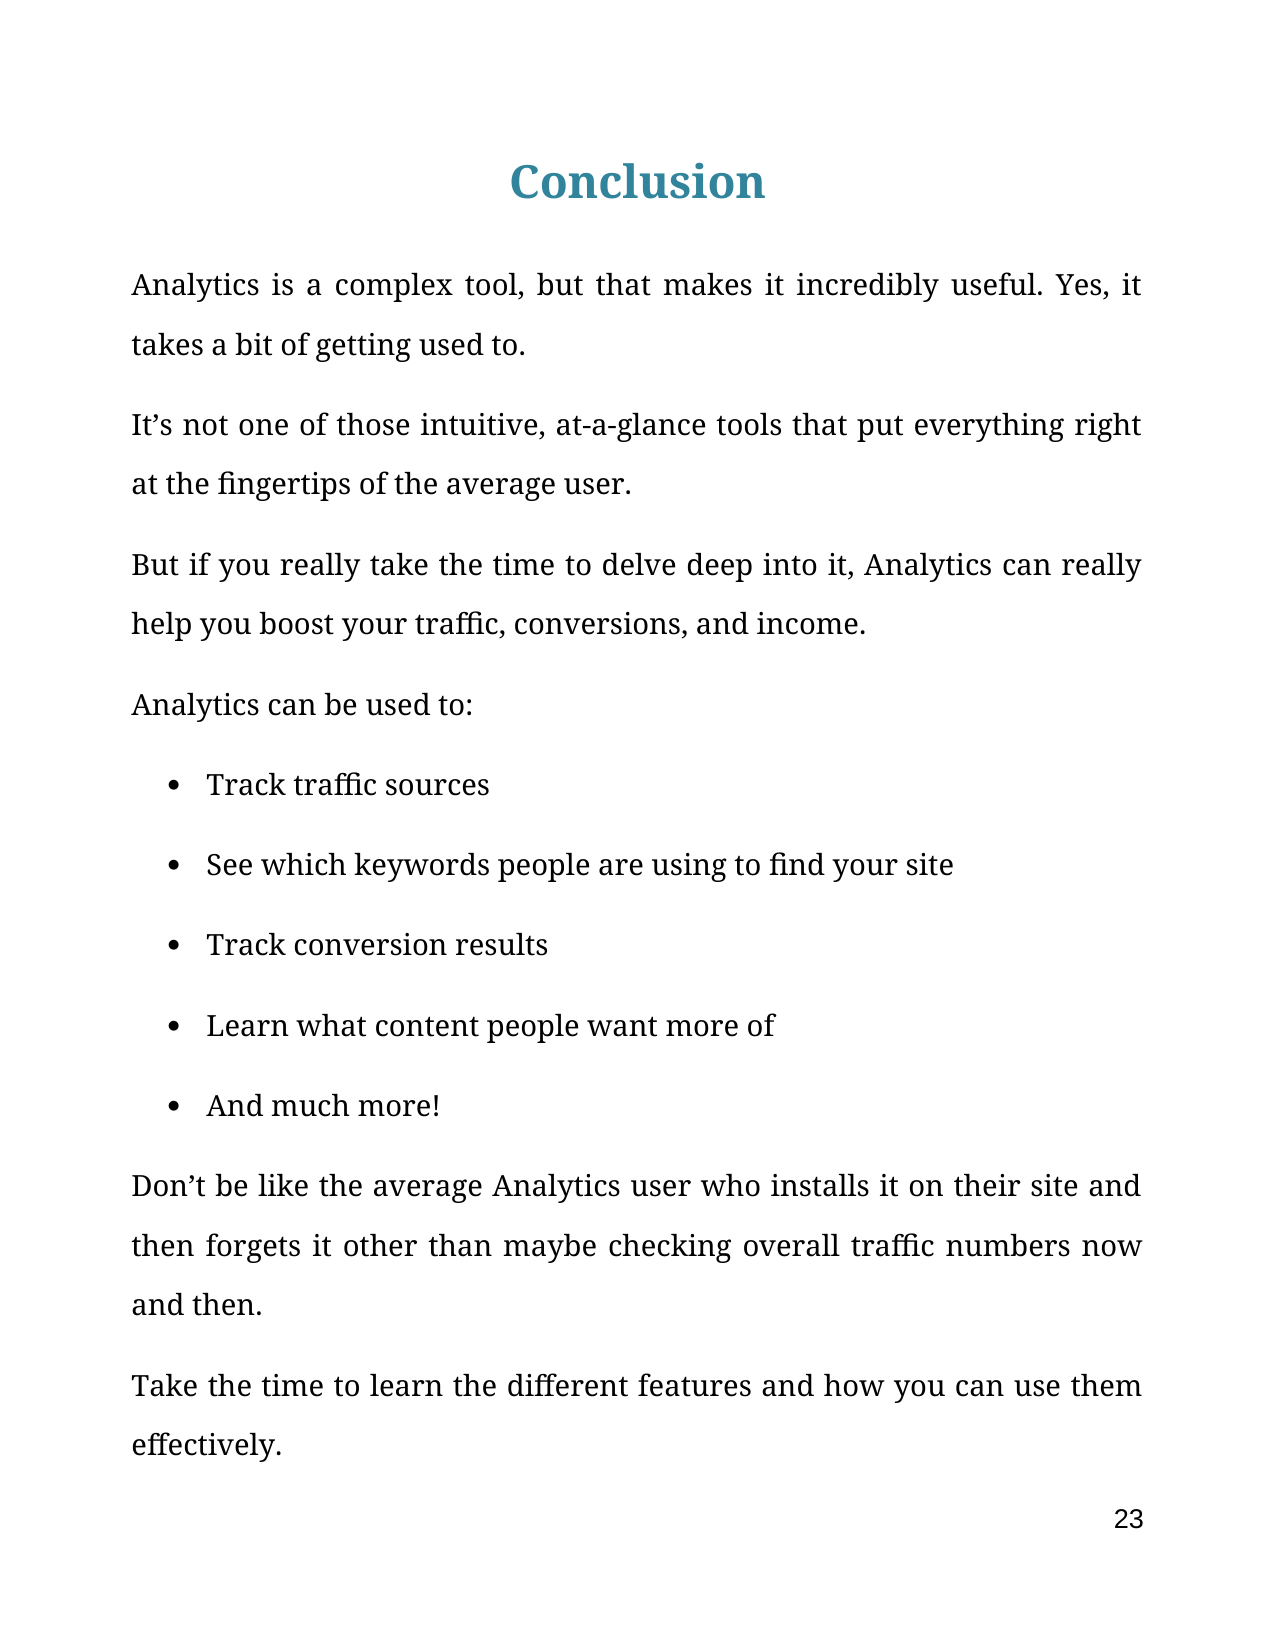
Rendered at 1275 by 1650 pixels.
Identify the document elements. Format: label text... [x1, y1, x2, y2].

text But if you really take the time to delve deep into it, Analytics can really help you boost your traffic, conversions, and income. [131, 544, 1144, 643]
list And much more! [169, 1085, 1144, 1125]
list Track conversion results [169, 925, 1144, 964]
text It’s not one of those intuitive, at-a-glance tools that put everything right at the fingertips of the average user. [131, 404, 1144, 503]
text Take the time to learn the different features and how you can use them effectively. [131, 1365, 1144, 1464]
text Don’t be like the average Analytics user who installs it on their site and then forgets it other than maybe checking overall traffic numbers now and then. [131, 1166, 1144, 1324]
text Conclusion [131, 150, 1144, 212]
list Learn what content people want more of [169, 1005, 1144, 1045]
list Track traffic sources [169, 764, 1144, 804]
text Analytics can be used to: [131, 684, 1144, 723]
list See which keywords people are using to find your site [169, 844, 1144, 884]
text Analytics is a complex tool, but that makes it incredibly useful. Yes, it takes a bit of getting used to. [131, 264, 1144, 363]
